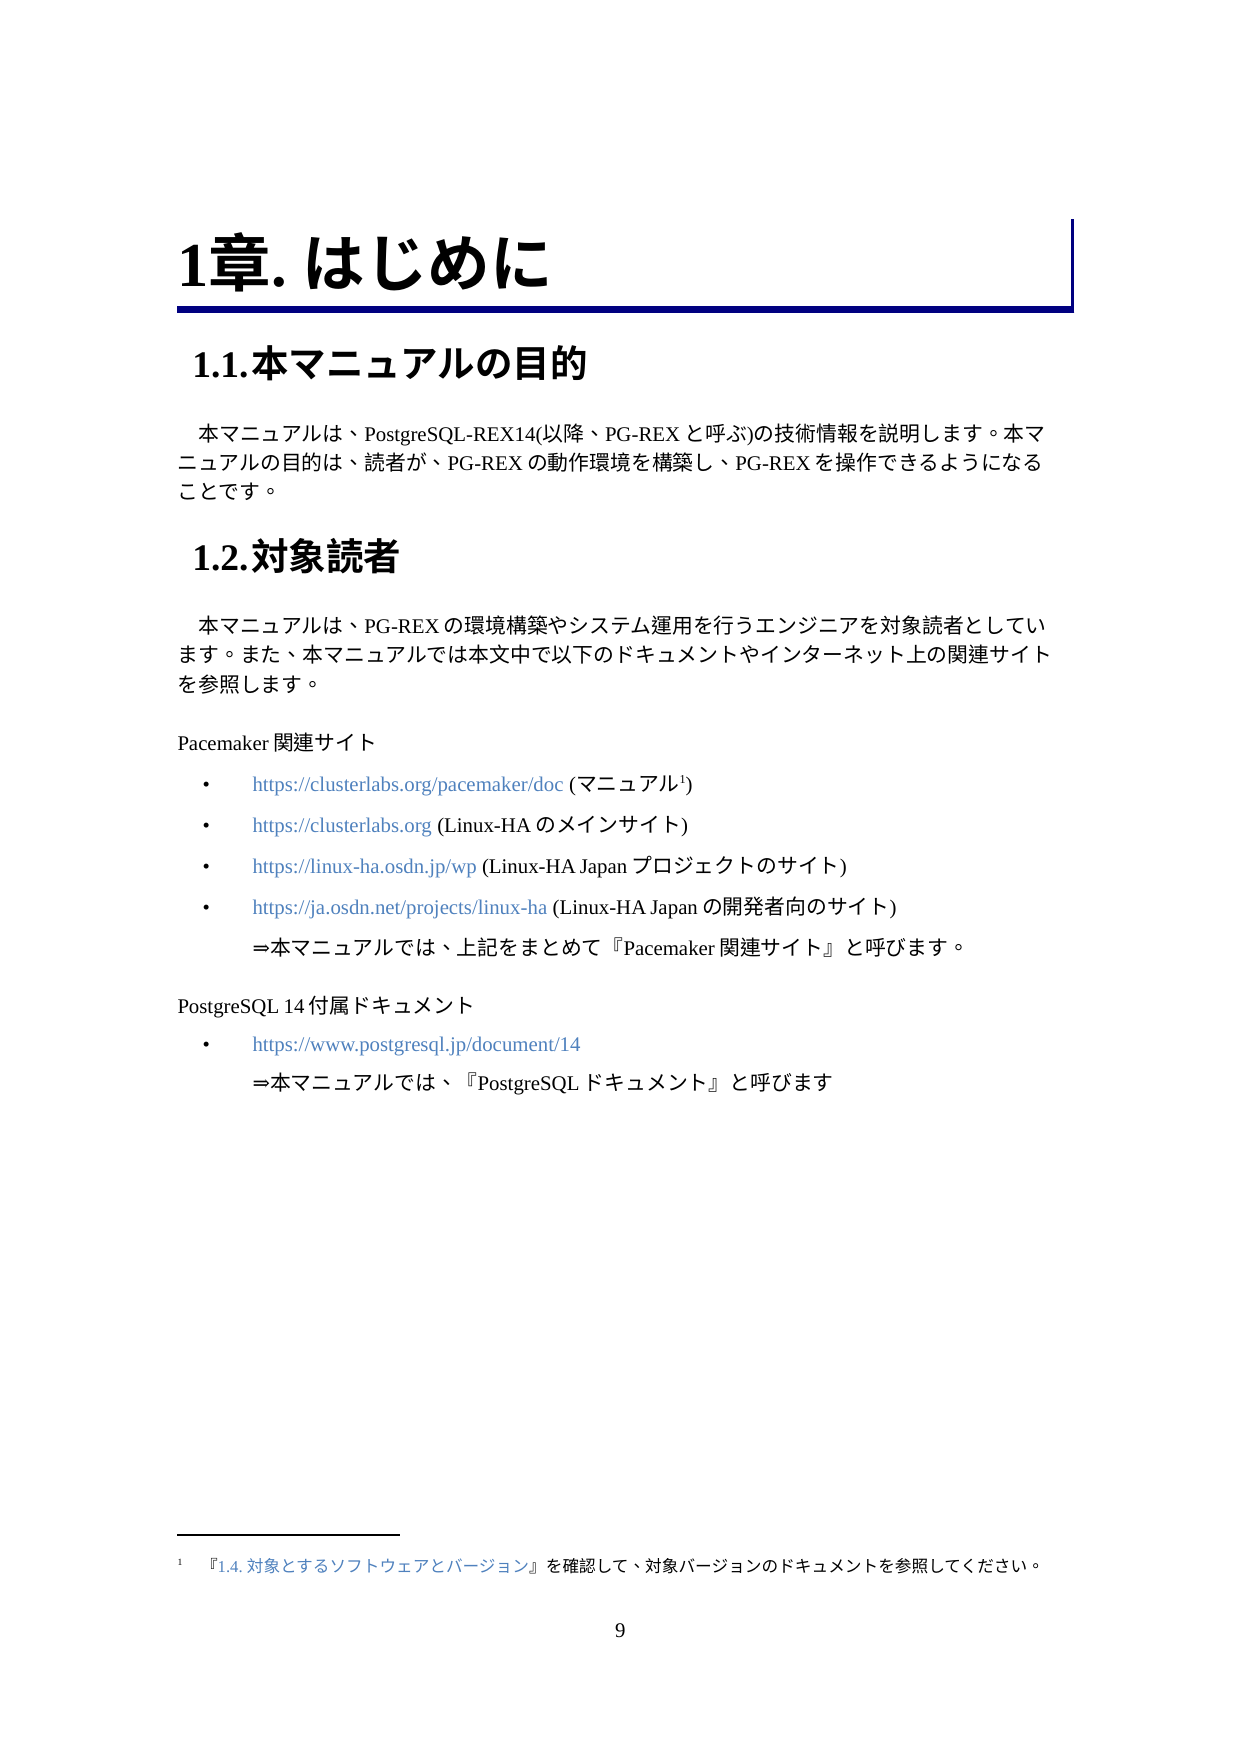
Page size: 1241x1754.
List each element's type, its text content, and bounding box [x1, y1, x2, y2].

subtitle 対象読者 [192, 530, 1063, 581]
list https://clusterlabs.org/pacemaker/doc (マニュアル) [202, 769, 1063, 797]
text 本マニュアルは、PostgreSQL-REX14(以降、PG-REXと呼ぶ)の技術情報を説明します。本マニュアルの目的は、読者が、PG-REXの動作環境を構築し、PG-REXを操作できるようになることです。 [177, 418, 1054, 505]
text PostgreSQL 14付属ドキュメント [177, 990, 1054, 1019]
list ⇒本マニュアルでは、上記をまとめて『Pacemaker関連サイト』と呼びます。 [202, 933, 1063, 961]
subtitle 本マニュアルの目的 [192, 338, 1063, 389]
text 本マニュアルは、PG-REXの環境構築やシステム運用を行うエンジニアを対象読者としています。また、本マニュアルでは本文中で以下のドキュメントやインターネット上の関連サイトを参照します。 [177, 611, 1054, 698]
list https://linux-ha.osdn.jp/wp (Linux-HA Japanプロジェクトのサイト) [202, 851, 1063, 879]
list ⇒本マニュアルでは、『PostgreSQLドキュメント』と呼びます [202, 1068, 1063, 1097]
subtitle はじめに [177, 219, 1071, 306]
text Pacemaker関連サイト [177, 727, 1054, 756]
list https://www.postgresql.jp/document/14 [202, 1032, 1063, 1056]
list https://clusterlabs.org (Linux-HAのメインサイト) [202, 810, 1063, 838]
list https://ja.osdn.net/projects/linux-ha (Linux-HA Japanの開発者向のサイト) [202, 892, 1063, 920]
